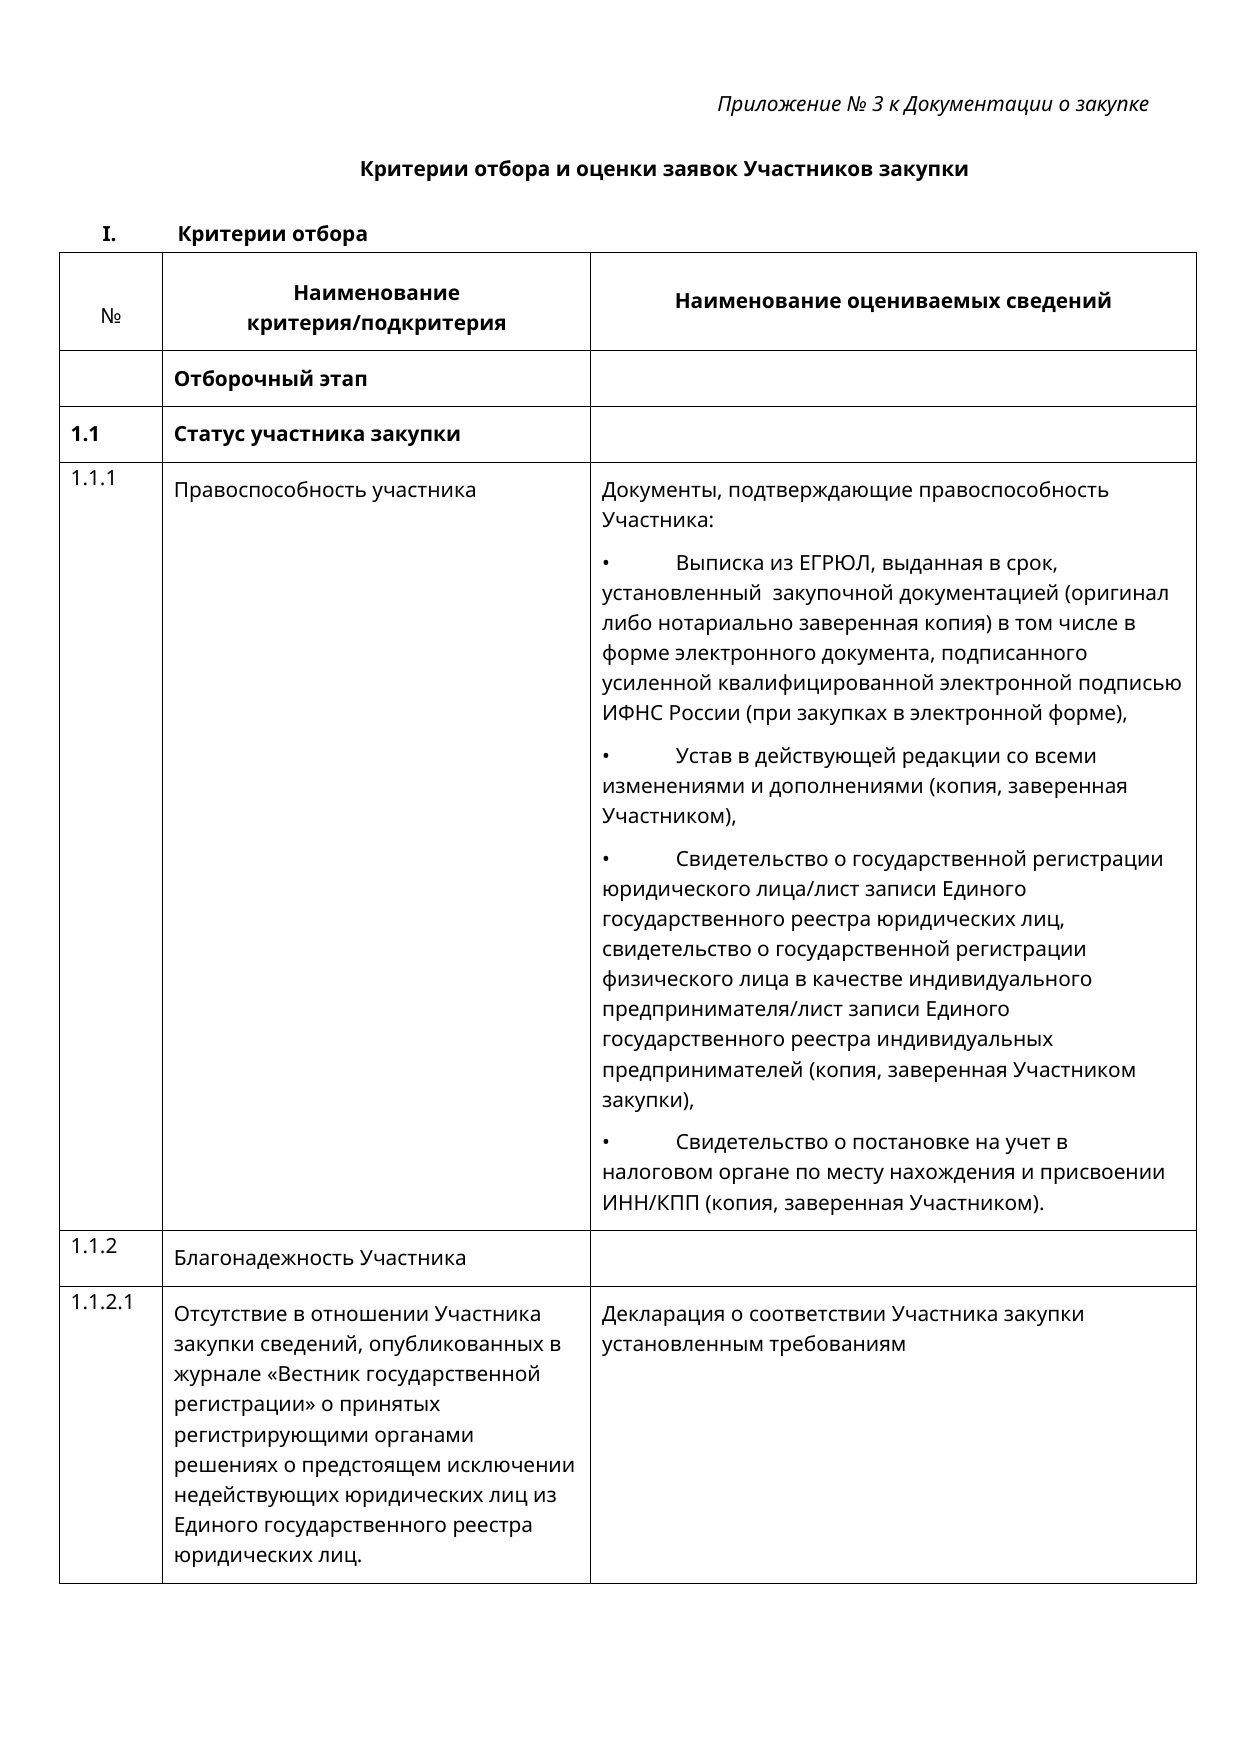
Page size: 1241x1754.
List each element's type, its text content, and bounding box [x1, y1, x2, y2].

table_cell Правоспособность участника [163, 463, 590, 1230]
table_header № [60, 253, 162, 350]
table_cell 1.1.2.1 [60, 1287, 162, 1582]
table_cell 1.1.1 [60, 463, 162, 1230]
table_header Наименование оцениваемых сведений [591, 253, 1196, 350]
table_cell Благонадежность Участника [163, 1231, 590, 1286]
table_header Наименование критерия/подкритерия [163, 253, 590, 350]
table_cell [591, 351, 1196, 406]
table_cell Декларация о соответствии Участника закупки установленным требованиям [591, 1287, 1196, 1582]
table_cell [591, 407, 1196, 462]
list Критерии отбора и оценки заявок Участников закупки [177, 154, 1152, 182]
table_cell Статус участника закупки [163, 407, 590, 462]
table_cell [60, 351, 162, 406]
table_cell 1.1.2 [60, 1231, 162, 1286]
table_cell 1.1 [60, 407, 162, 462]
list Критерии отбора [102, 219, 1152, 247]
table_cell Отборочный этап [163, 351, 590, 406]
table_cell Отсутствие в отношении Участника закупки сведений, опубликованных в журнале «Вестник государственной регистрации» о принятых регистрирующими органами решениях о предстоящем исключении недействующих юридических лиц из Единого государственного реестра юридических лиц. [163, 1287, 590, 1582]
table_cell [591, 1231, 1196, 1286]
list Приложение № 3 к Документации о закупке [252, 89, 1152, 117]
table_cell Документы, подтверждающие правоспособность Участника: • Выписка из ЕГРЮЛ, выданная в срок, установленный закупочной документацией (оригинал либо нотариально заверенная копия) в том числе в форме электронного документа, подписанного усиленной квалифицированной электронной подписью ИФНС России (при закупках в электронной форме), • Устав в действующей редакции со всеми изменениями и дополнениями (копия, заверенная Участником), • Свидетельство о государственной регистрации юридического лица/лист записи Единого государственного реестра юридических лиц, свидетельство о государственной регистрации физического лица в качестве индивидуального предпринимателя/лист записи Единого государственного реестра индивидуальных предпринимателей (копия, заверенная Участником закупки), • Свидетельство о постановке на учет в налоговом органе по месту нахождения и присвоении ИНН/КПП (копия, заверенная Участником). [591, 463, 1196, 1230]
